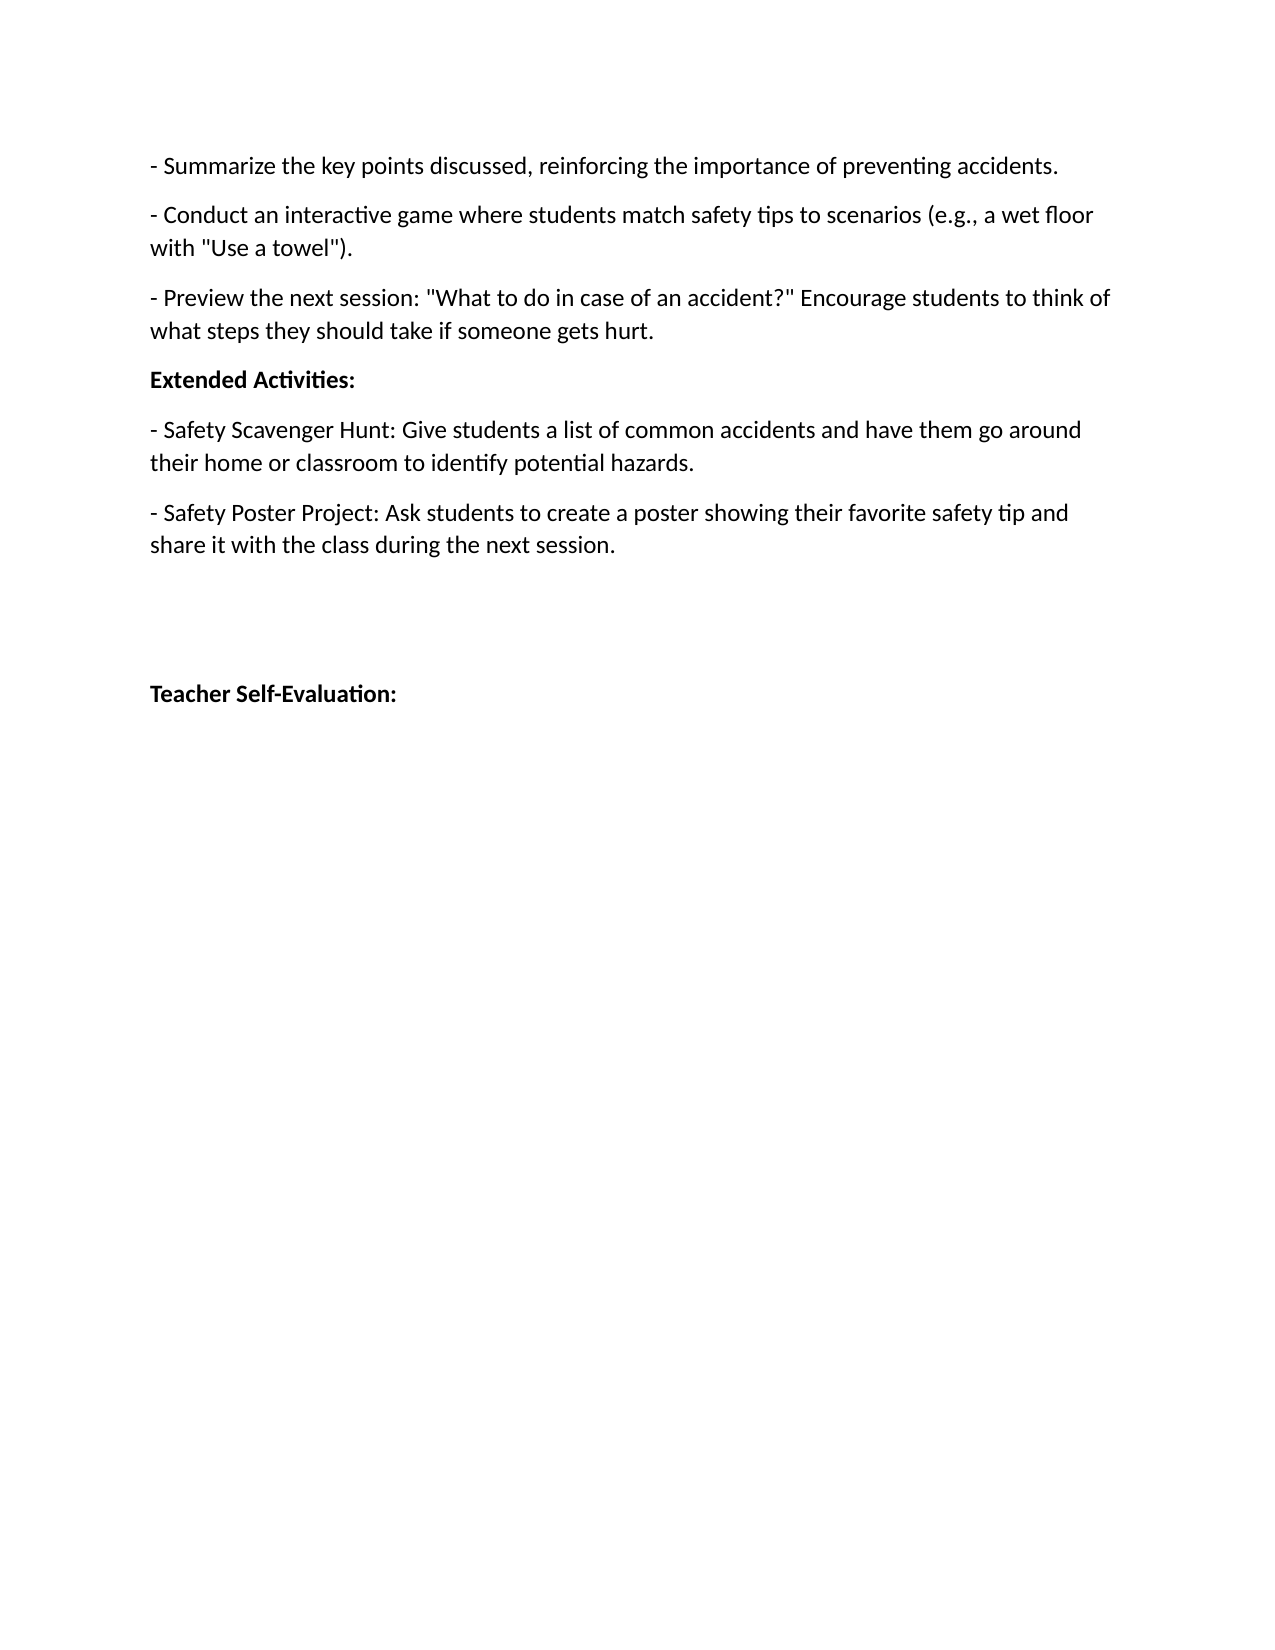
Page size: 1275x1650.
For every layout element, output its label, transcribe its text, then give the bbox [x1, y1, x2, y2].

text Extended Activities: [150, 364, 1125, 395]
text - Conduct an interactive game where students match safety tips to scenarios (e.g., a wet floor with "Use a towel"). [150, 199, 1125, 263]
text - Summarize the key points discussed, reinforcing the importance of preventing accidents. [150, 150, 1125, 181]
text - Preview the next session: "What to do in case of an accident?" Encourage students to think of what steps they should take if someone gets hurt. [150, 282, 1125, 346]
text - Safety Scavenger Hunt: Give students a list of common accidents and have them go around their home or classroom to identify potential hazards. [150, 414, 1125, 478]
text - Safety Poster Project: Ask students to create a poster showing their favorite safety tip and share it with the class during the next session. [150, 497, 1125, 560]
text Teacher Self-Evaluation: [150, 678, 1125, 709]
